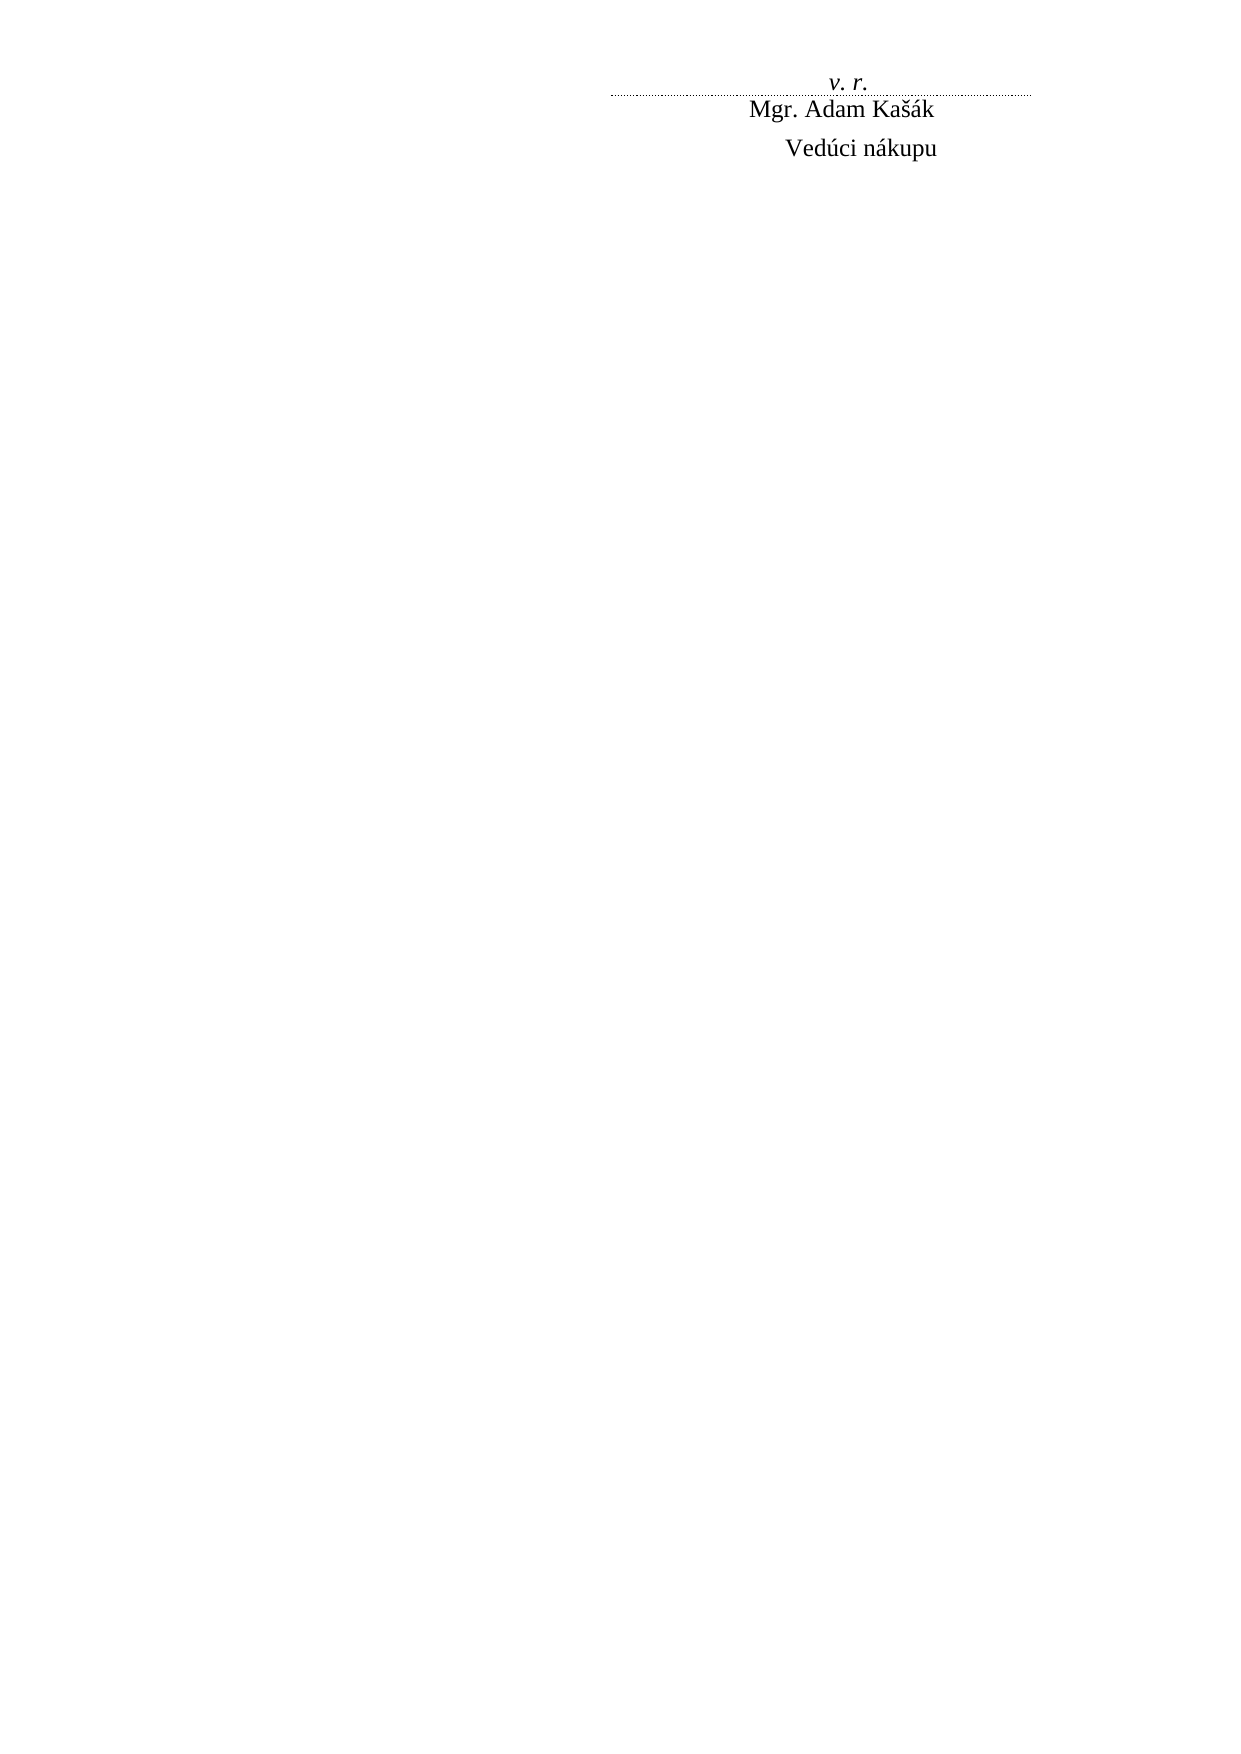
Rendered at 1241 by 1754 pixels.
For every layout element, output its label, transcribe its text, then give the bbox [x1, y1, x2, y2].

table_header v. r. [611, 70, 1033, 95]
table_cell Mgr. Adam Kašák Vedúci nákupu [611, 95, 1033, 161]
